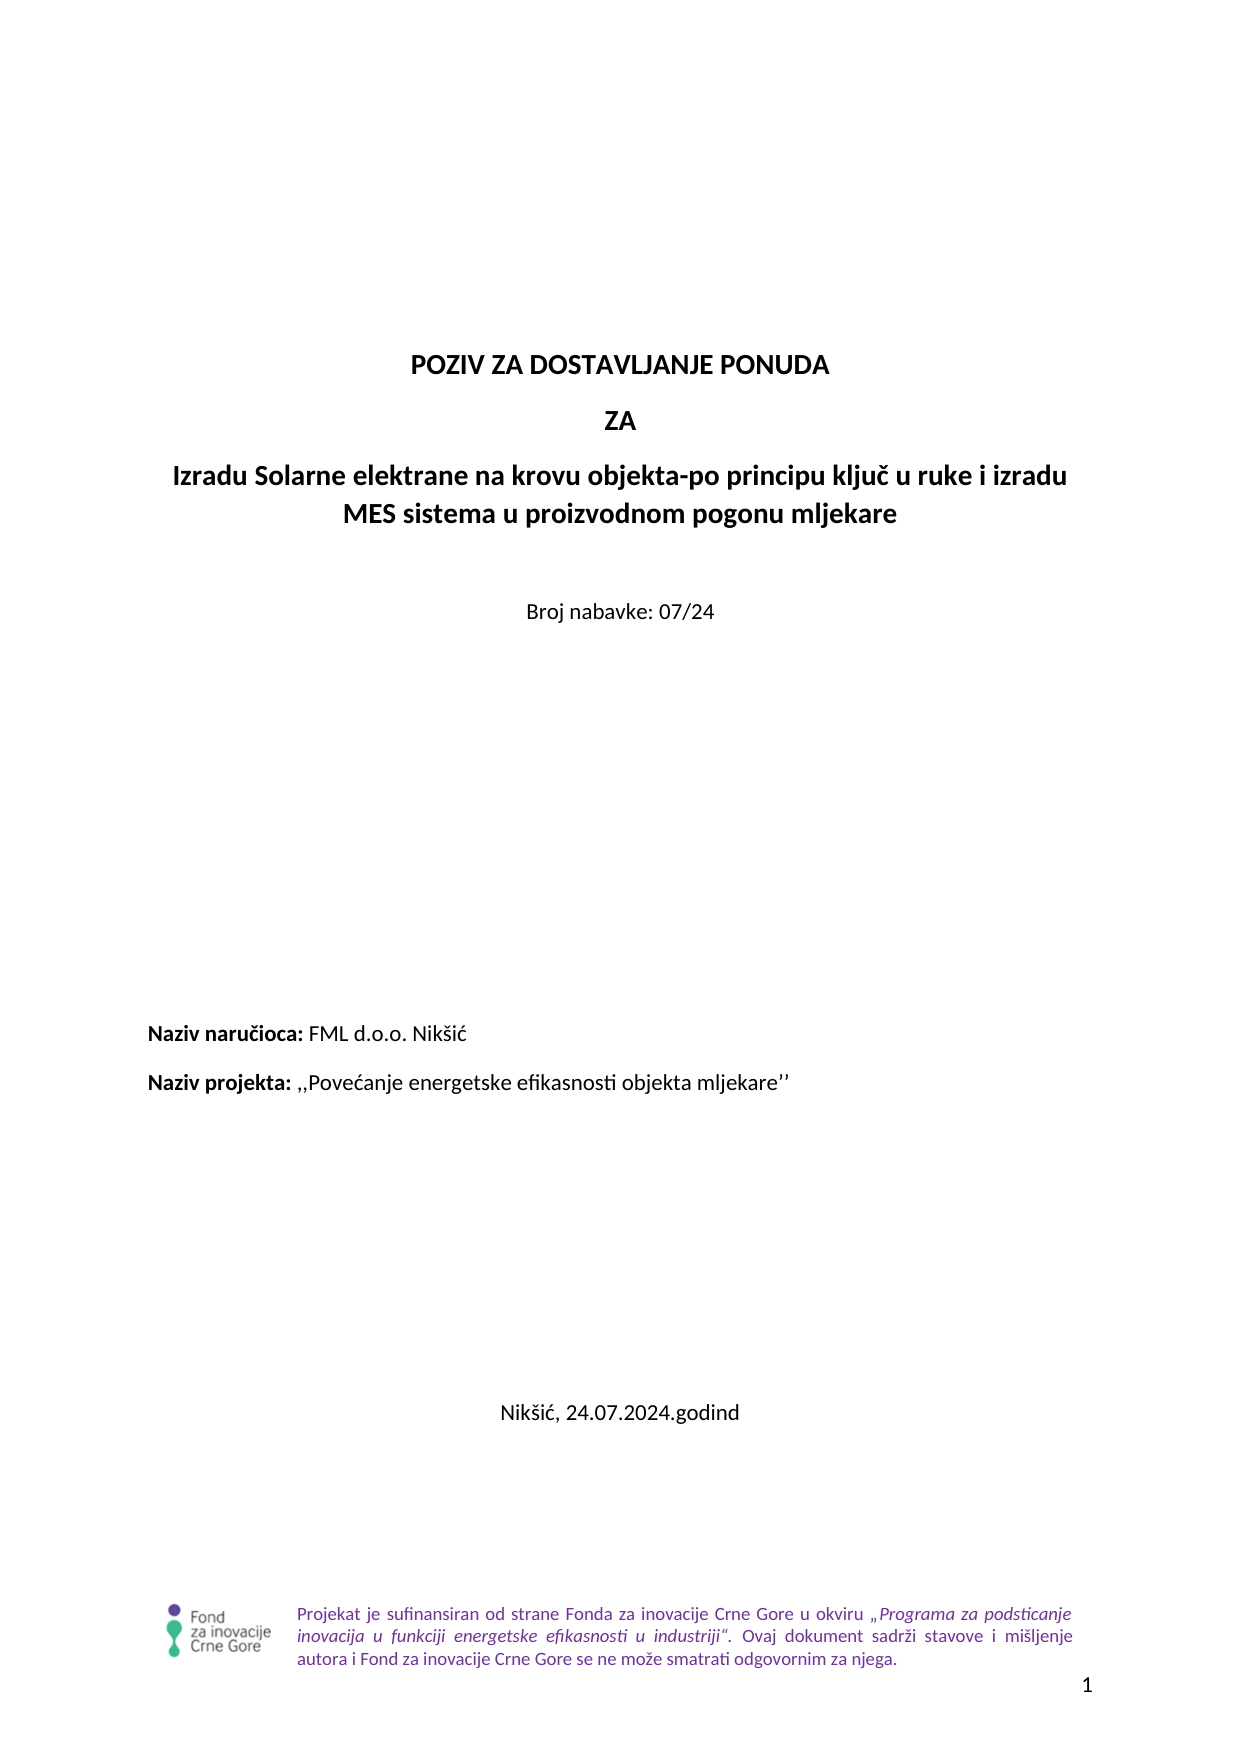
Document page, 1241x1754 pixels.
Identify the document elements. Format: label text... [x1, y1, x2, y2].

text Nikšić, 24.07.2024.godind [148, 1398, 1093, 1426]
text Izradu Solarne elektrane na krovu objekta-po principu ključ u ruke i izradu MES sistema u proizvodnom pogonu mljekare [148, 457, 1093, 531]
text POZIV ZA DOSTAVLJANJE PONUDA [148, 346, 1093, 382]
text ZA [148, 402, 1093, 437]
text Broj nabavke: 07/24 [148, 597, 1093, 625]
text Naziv projekta: ,,Povećanje energetske efikasnosti objekta mljekare’’ [148, 1068, 1093, 1096]
picture [158, 1601, 274, 1660]
text Naziv naručioca: FML d.o.o. Nikšić [148, 1019, 1093, 1047]
